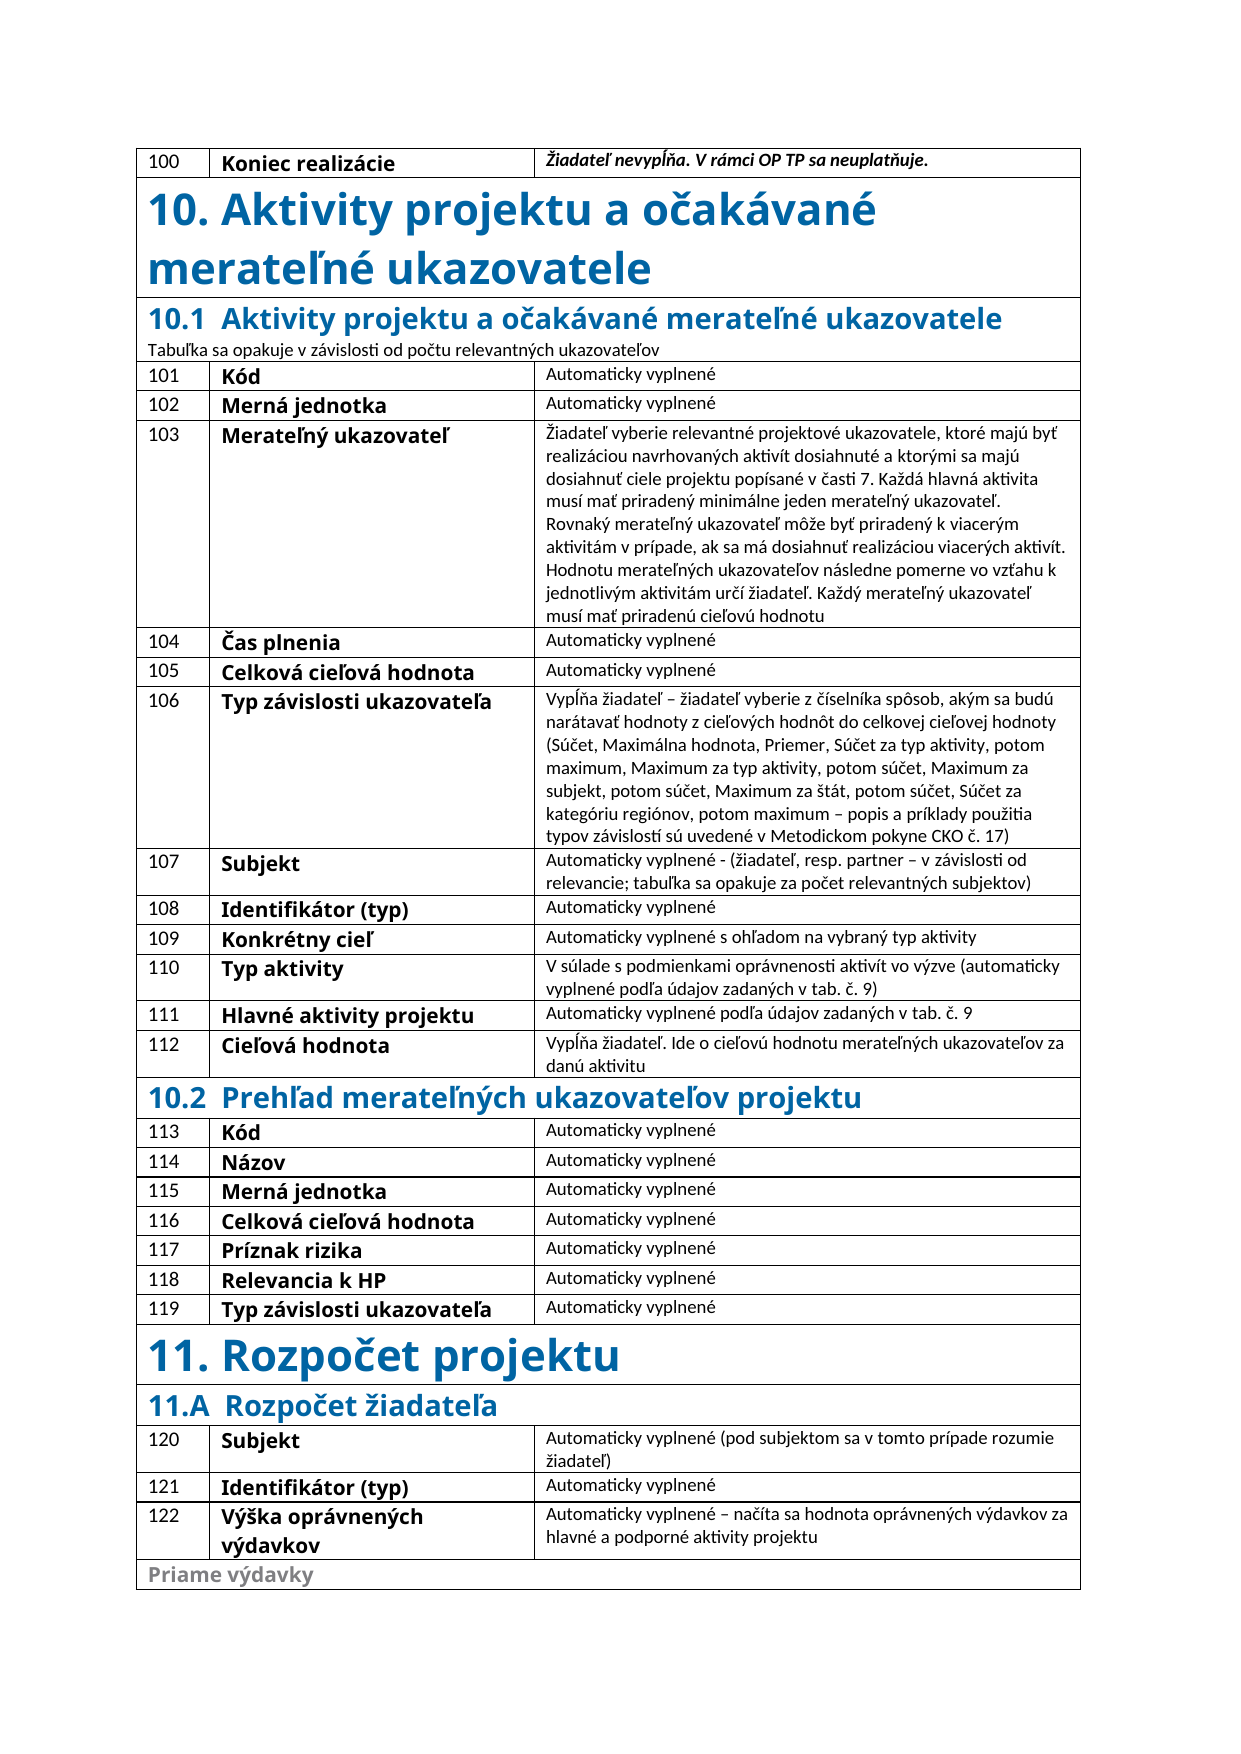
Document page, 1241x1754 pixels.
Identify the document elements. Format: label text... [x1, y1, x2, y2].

table_cell Čas plnenia [210, 628, 534, 657]
table_cell 101 [137, 362, 209, 390]
table_cell Kód [210, 362, 534, 390]
table_cell Celková cieľová hodnota [210, 1207, 534, 1235]
table_cell Celková cieľová hodnota [210, 658, 534, 686]
table_cell Žiadateľ vyberie relevantné projektové ukazovatele, ktoré majú byť realizáciou navrhovaných aktivít dosiahnuté a ktorými sa majú dosiahnuť ciele projektu popísané v časti 7. Každá hlavná aktivita musí mať priradený minimálne jeden merateľný ukazovateľ. Rovnaký merateľný ukazovateľ môže byť priradený k viacerým aktivitám v prípade, ak sa má dosiahnuť realizáciou viacerých aktivít. Hodnotu merateľných ukazovateľov následne pomerne vo vzťahu k jednotlivým aktivitám určí žiadateľ. Každý merateľný ukazovateľ musí mať priradenú cieľovú hodnotu [535, 421, 1080, 627]
table_cell 11. Rozpočet projektu [137, 1325, 1080, 1384]
table_cell Príznak rizika [210, 1236, 534, 1265]
table_cell Automaticky vyplnené [535, 1119, 1080, 1147]
table_cell Relevancia k HP [210, 1266, 534, 1294]
table_cell 121 [137, 1473, 209, 1501]
table_cell Automaticky vyplnené podľa údajov zadaných v tab. č. 9 [535, 1001, 1080, 1030]
table_cell Automaticky vyplnené [535, 362, 1080, 390]
table_cell Automaticky vyplnené [535, 391, 1080, 420]
table_cell 10.1 Aktivity projektu a očakávané merateľné ukazovatele Tabuľka sa opakuje v závislosti od počtu relevantných ukazovateľov [137, 298, 1080, 361]
table_cell Typ závislosti ukazovateľa [210, 1295, 534, 1324]
table_cell 106 [137, 687, 209, 848]
table_cell 100 [137, 149, 209, 177]
table_cell Automaticky vyplnené [535, 628, 1080, 657]
table_cell Automaticky vyplnené [535, 1473, 1080, 1501]
table_cell 10. Aktivity projektu a očakávané merateľné ukazovatele [137, 178, 1080, 297]
table_cell Automaticky vyplnené [535, 1148, 1080, 1176]
table_cell 117 [137, 1236, 209, 1265]
table_cell Merná jednotka [210, 1178, 534, 1206]
table_cell Automaticky vyplnené [535, 1266, 1080, 1294]
table_cell V súlade s podmienkami oprávnenosti aktivít vo výzve (automaticky vyplnené podľa údajov zadaných v tab. č. 9) [535, 955, 1080, 1000]
table_cell Automaticky vyplnené s ohľadom na vybraný typ aktivity [535, 925, 1080, 953]
table_cell 111 [137, 1001, 209, 1030]
table_cell Merateľný ukazovateľ [210, 421, 534, 627]
table_cell Kód [210, 1119, 534, 1147]
table_cell Koniec realizácie [210, 149, 534, 177]
table_cell 120 [137, 1426, 209, 1472]
table_cell Automaticky vyplnené [535, 1207, 1080, 1235]
table_cell 119 [137, 1295, 209, 1324]
table_cell Merná jednotka [210, 391, 534, 420]
table_cell 112 [137, 1031, 209, 1077]
table_cell Subjekt [210, 1426, 534, 1472]
table_cell Výška oprávnených výdavkov [210, 1503, 534, 1559]
table_cell 11.A Rozpočet žiadateľa [137, 1385, 1080, 1425]
table_cell Hlavné aktivity projektu [210, 1001, 534, 1030]
table_cell 10.2 Prehľad merateľných ukazovateľov projektu [137, 1078, 1080, 1117]
table_cell 104 [137, 628, 209, 657]
table_cell Vypĺňa žiadateľ. Ide o cieľovú hodnotu merateľných ukazovateľov za danú aktivitu [535, 1031, 1080, 1077]
table_cell Automaticky vyplnené – načíta sa hodnota oprávnených výdavkov za hlavné a podporné aktivity projektu [535, 1503, 1080, 1559]
table_cell Automaticky vyplnené - (žiadateľ, resp. partner – v závislosti od relevancie; tabuľka sa opakuje za počet relevantných subjektov) [535, 849, 1080, 894]
table_cell 113 [137, 1119, 209, 1147]
table_cell Názov [210, 1148, 534, 1176]
table_cell Identifikátor (typ) [210, 1473, 534, 1501]
table_cell 108 [137, 896, 209, 924]
table_cell Automaticky vyplnené [535, 1236, 1080, 1265]
table_cell Identifikátor (typ) [210, 896, 534, 924]
table_cell Automaticky vyplnené (pod subjektom sa v tomto prípade rozumie žiadateľ) [535, 1426, 1080, 1472]
table_cell 110 [137, 955, 209, 1000]
table_cell 103 [137, 421, 209, 627]
table_cell 115 [137, 1178, 209, 1206]
table_cell 105 [137, 658, 209, 686]
table_cell Typ aktivity [210, 955, 534, 1000]
table_cell 102 [137, 391, 209, 420]
table_cell Cieľová hodnota [210, 1031, 534, 1077]
table_cell 116 [137, 1207, 209, 1235]
table_cell 118 [137, 1266, 209, 1294]
table_cell Automaticky vyplnené [535, 1295, 1080, 1324]
table_cell 114 [137, 1148, 209, 1176]
table_cell Automaticky vyplnené [535, 1178, 1080, 1206]
table_cell Vypĺňa žiadateľ – žiadateľ vyberie z číselníka spôsob, akým sa budú narátavať hodnoty z cieľových hodnôt do celkovej cieľovej hodnoty (Súčet, Maximálna hodnota, Priemer, Súčet za typ aktivity, potom maximum, Maximum za typ aktivity, potom súčet, Maximum za subjekt, potom súčet, Maximum za štát, potom súčet, Súčet za kategóriu regiónov, potom maximum – popis a príklady použitia typov závislostí sú uvedené v Metodickom pokyne CKO č. 17) [535, 687, 1080, 848]
table_cell Automaticky vyplnené [535, 896, 1080, 924]
table_cell Automaticky vyplnené [535, 658, 1080, 686]
table_cell Priame výdavky [137, 1560, 1080, 1589]
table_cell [535, 149, 1080, 177]
table_cell Konkrétny cieľ [210, 925, 534, 953]
table_cell 109 [137, 925, 209, 953]
table_cell Typ závislosti ukazovateľa [210, 687, 534, 848]
table_cell 122 [137, 1503, 209, 1559]
table_cell 107 [137, 849, 209, 894]
table_cell Subjekt [210, 849, 534, 894]
